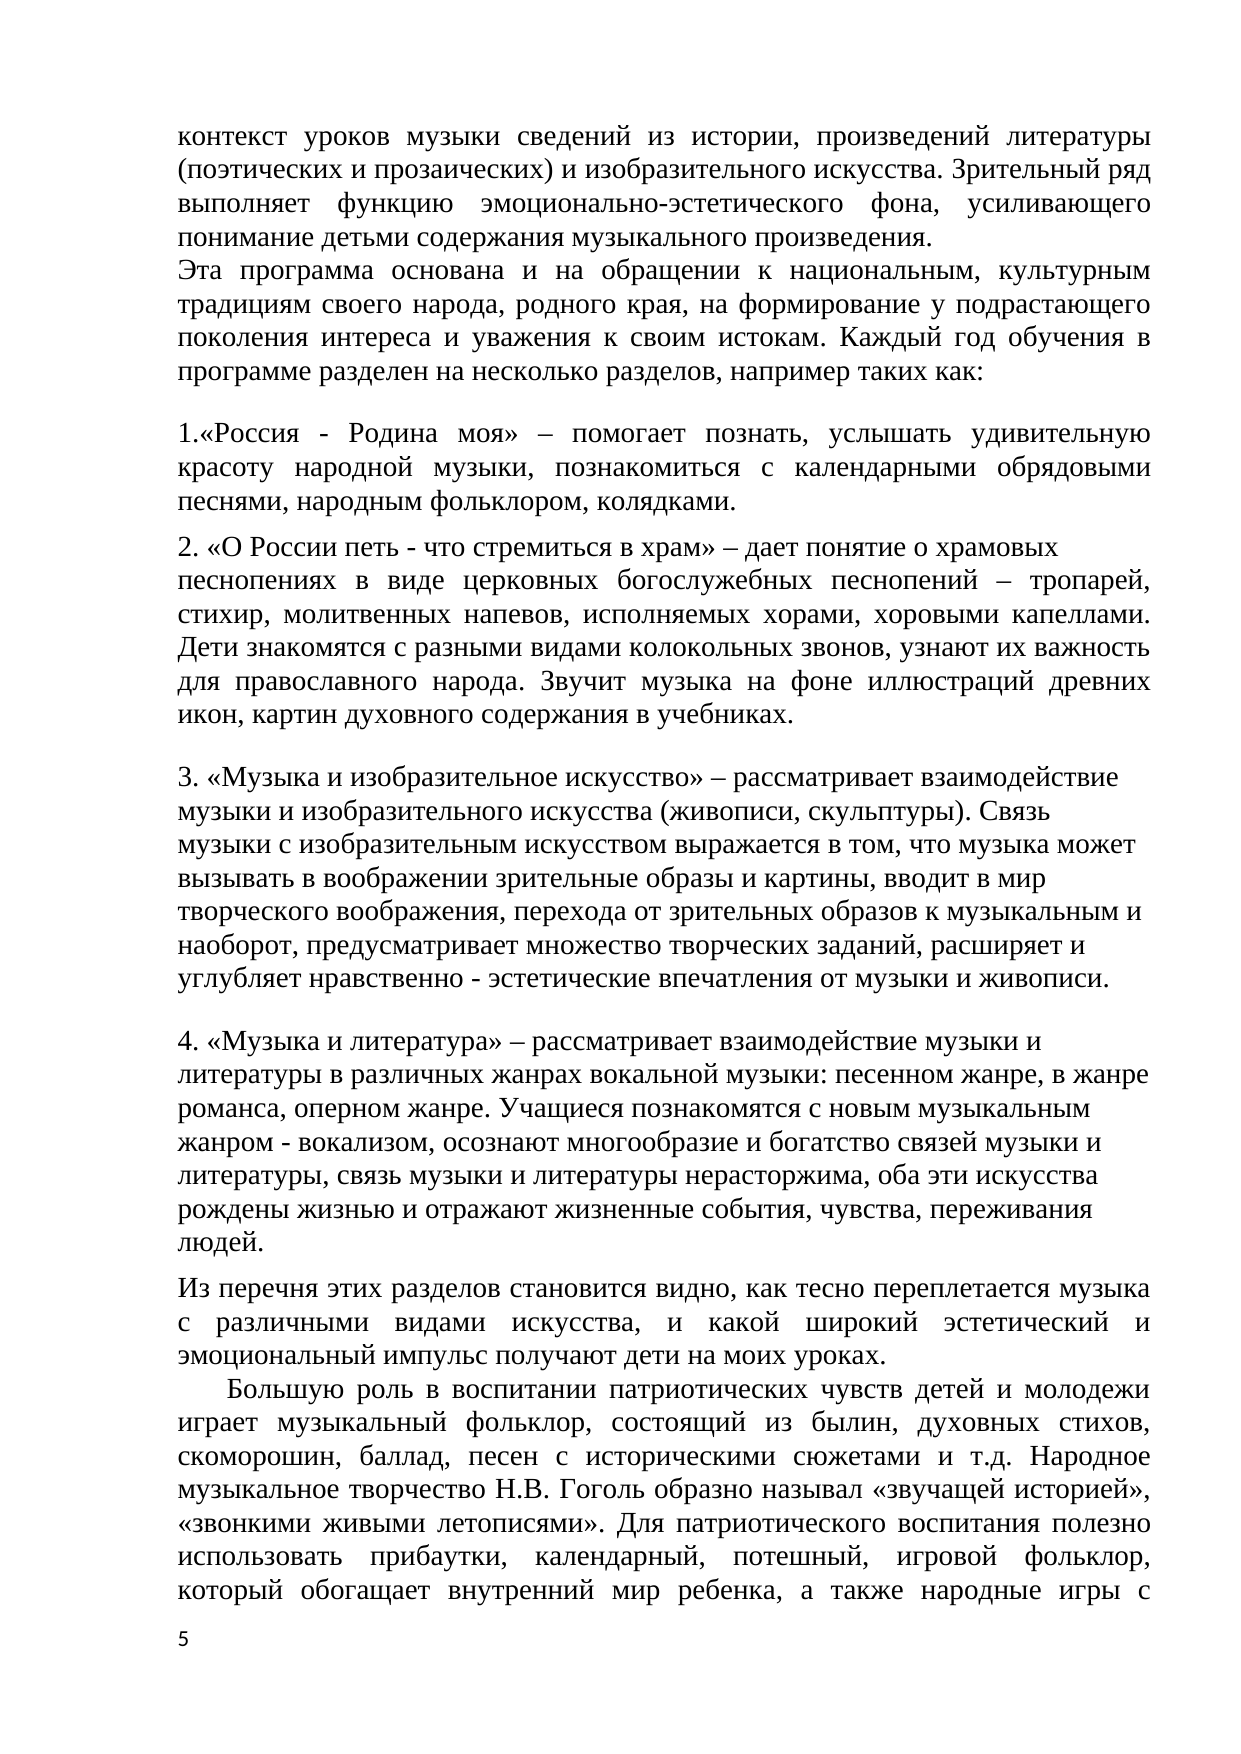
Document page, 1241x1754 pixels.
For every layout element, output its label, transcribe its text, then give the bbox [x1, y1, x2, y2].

text песнопениях в виде церковных богослужебных песнопений – тропарей, стихир, молитвенных напевов, исполняемых хорами, хоровыми капеллами. Дети знакомятся с разными видами колокольных звонов, узнают их важность для православного народа. Звучит музыка на фоне иллюстраций древних икон, картин духовного содержания в учебниках. [177, 562, 1152, 730]
text 4. «Музыка и литература» – рассматривает взаимодействие музыки и литературы в различных жанрах вокальной музыки: песенном жанре, в жанре романса, оперном жанре. Учащиеся познакомятся с новым музыкальным жанром - вокализом, осознают многообразие и богатство связей музыки и литературы, связь музыки и литературы нерасторжима, оба эти искусства рождены жизнью и отражают жизненные события, чувства, переживания людей. [177, 1023, 1152, 1258]
text Эта программа основана и на обращении к национальным, культурным традициям своего народа, родного края, на формирование у подрастающего поколения интереса и уважения к своим истокам. Каждый год обучения в программе разделен на несколько разделов, например таких как: [177, 252, 1152, 386]
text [177, 118, 1152, 252]
text Из перечня этих разделов становится видно, как тесно переплетается музыка с различными видами искусства, и какой широкий эстетический и эмоциональный импульс получают дети на моих уроках. [177, 1270, 1152, 1371]
text 2. «О России петь - что стремиться в храм» – дает понятие о храмовых [177, 529, 1152, 562]
text 3. «Музыка и изобразительное искусство» – рассматривает взаимодействие музыки и изобразительного искусства (живописи, скульптуры). Связь музыки с изобразительным искусством выражается в том, что музыка может вызывать в воображении зрительные образы и картины, вводит в мир творческого воображения, перехода от зрительных образов к музыкальным и наоборот, предусматривает множество творческих заданий, расширяет и углубляет нравственно - эстетические впечатления от музыки и живописи. [177, 759, 1152, 994]
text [177, 1371, 1152, 1606]
text 1.«Россия - Родина моя» – помогает познать, услышать удивительную красоту народной музыки, познакомиться с календарными обрядовыми песнями, народным фольклором, колядками. [177, 416, 1152, 516]
